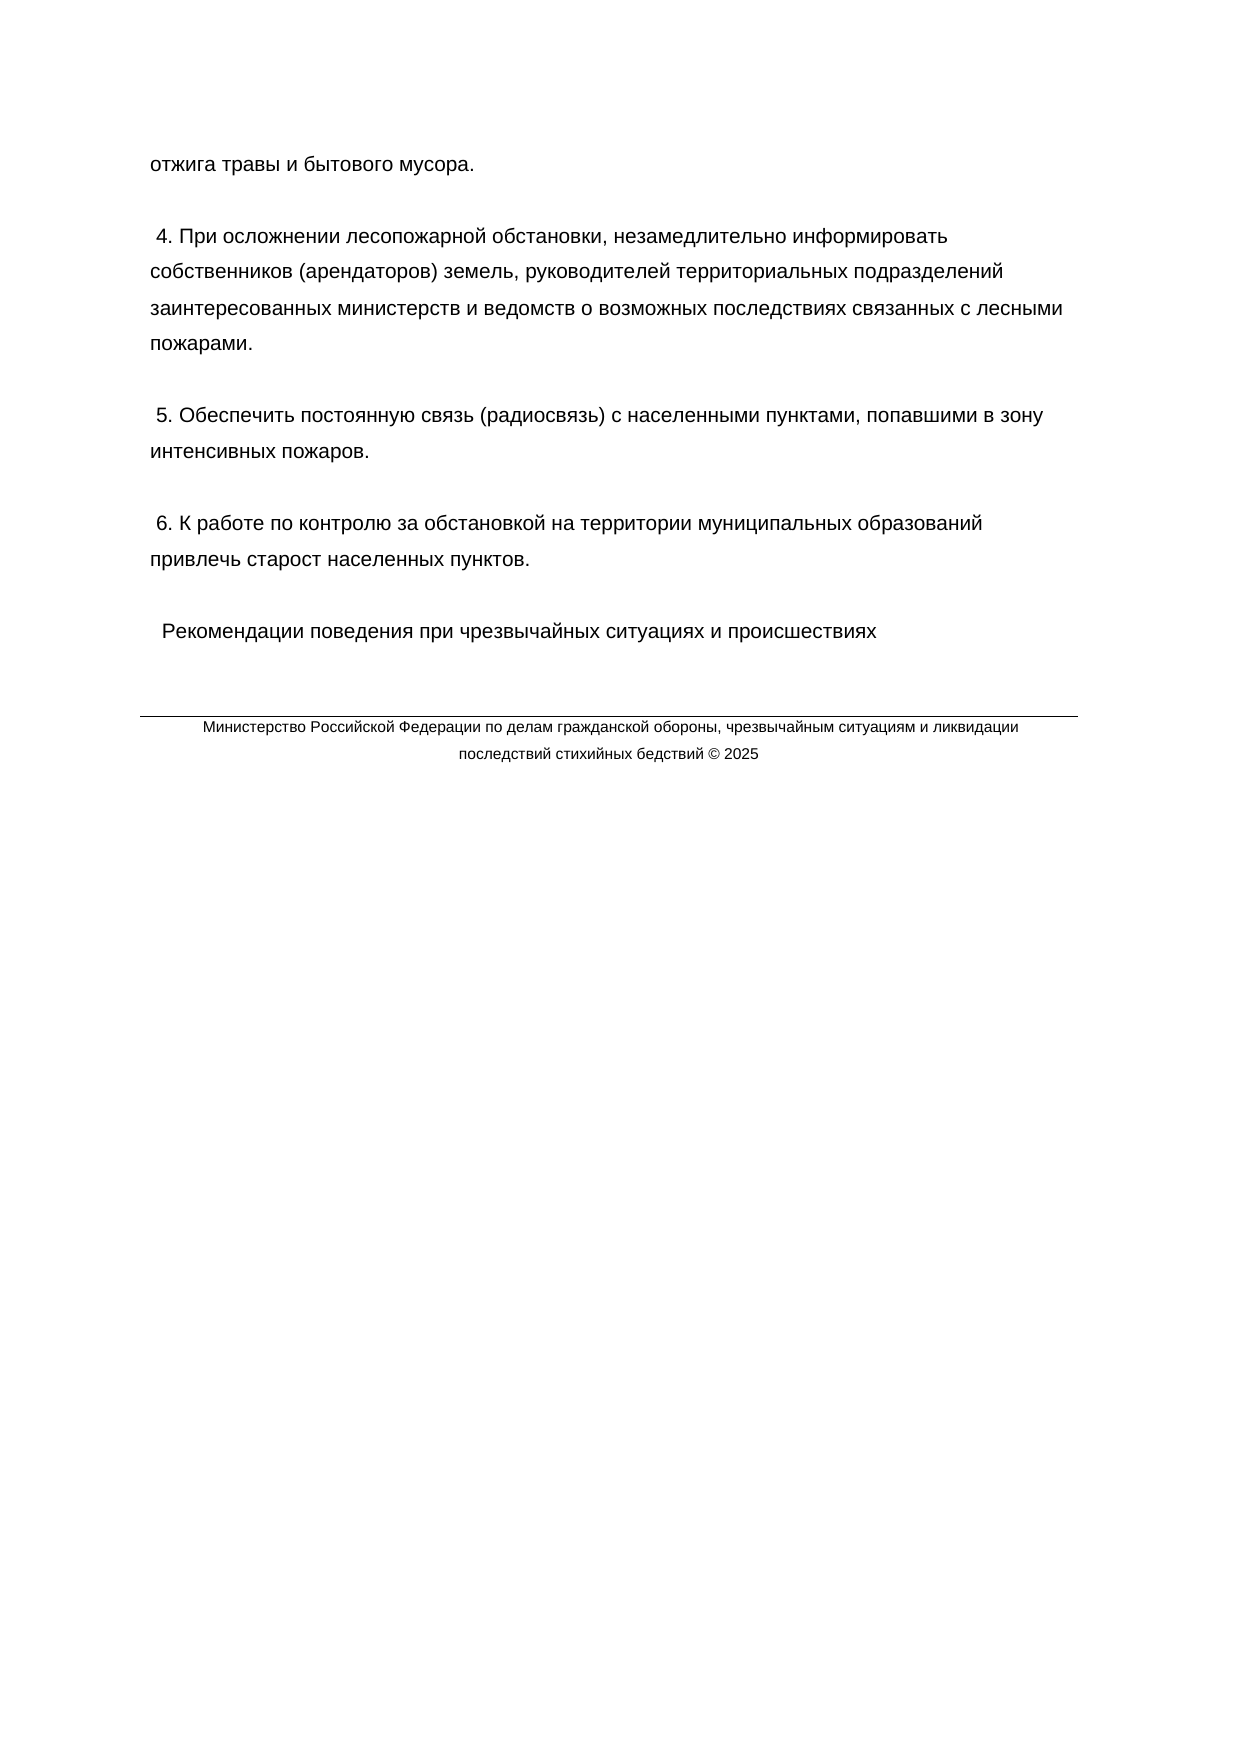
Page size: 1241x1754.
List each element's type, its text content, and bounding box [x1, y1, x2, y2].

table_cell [140, 150, 1078, 716]
table_cell Министерство Российской Федерации по делам гражданской обороны, чрезвычайным ситуациям и ликвидации последствий стихийных бедствий © 2025 [140, 717, 1078, 799]
